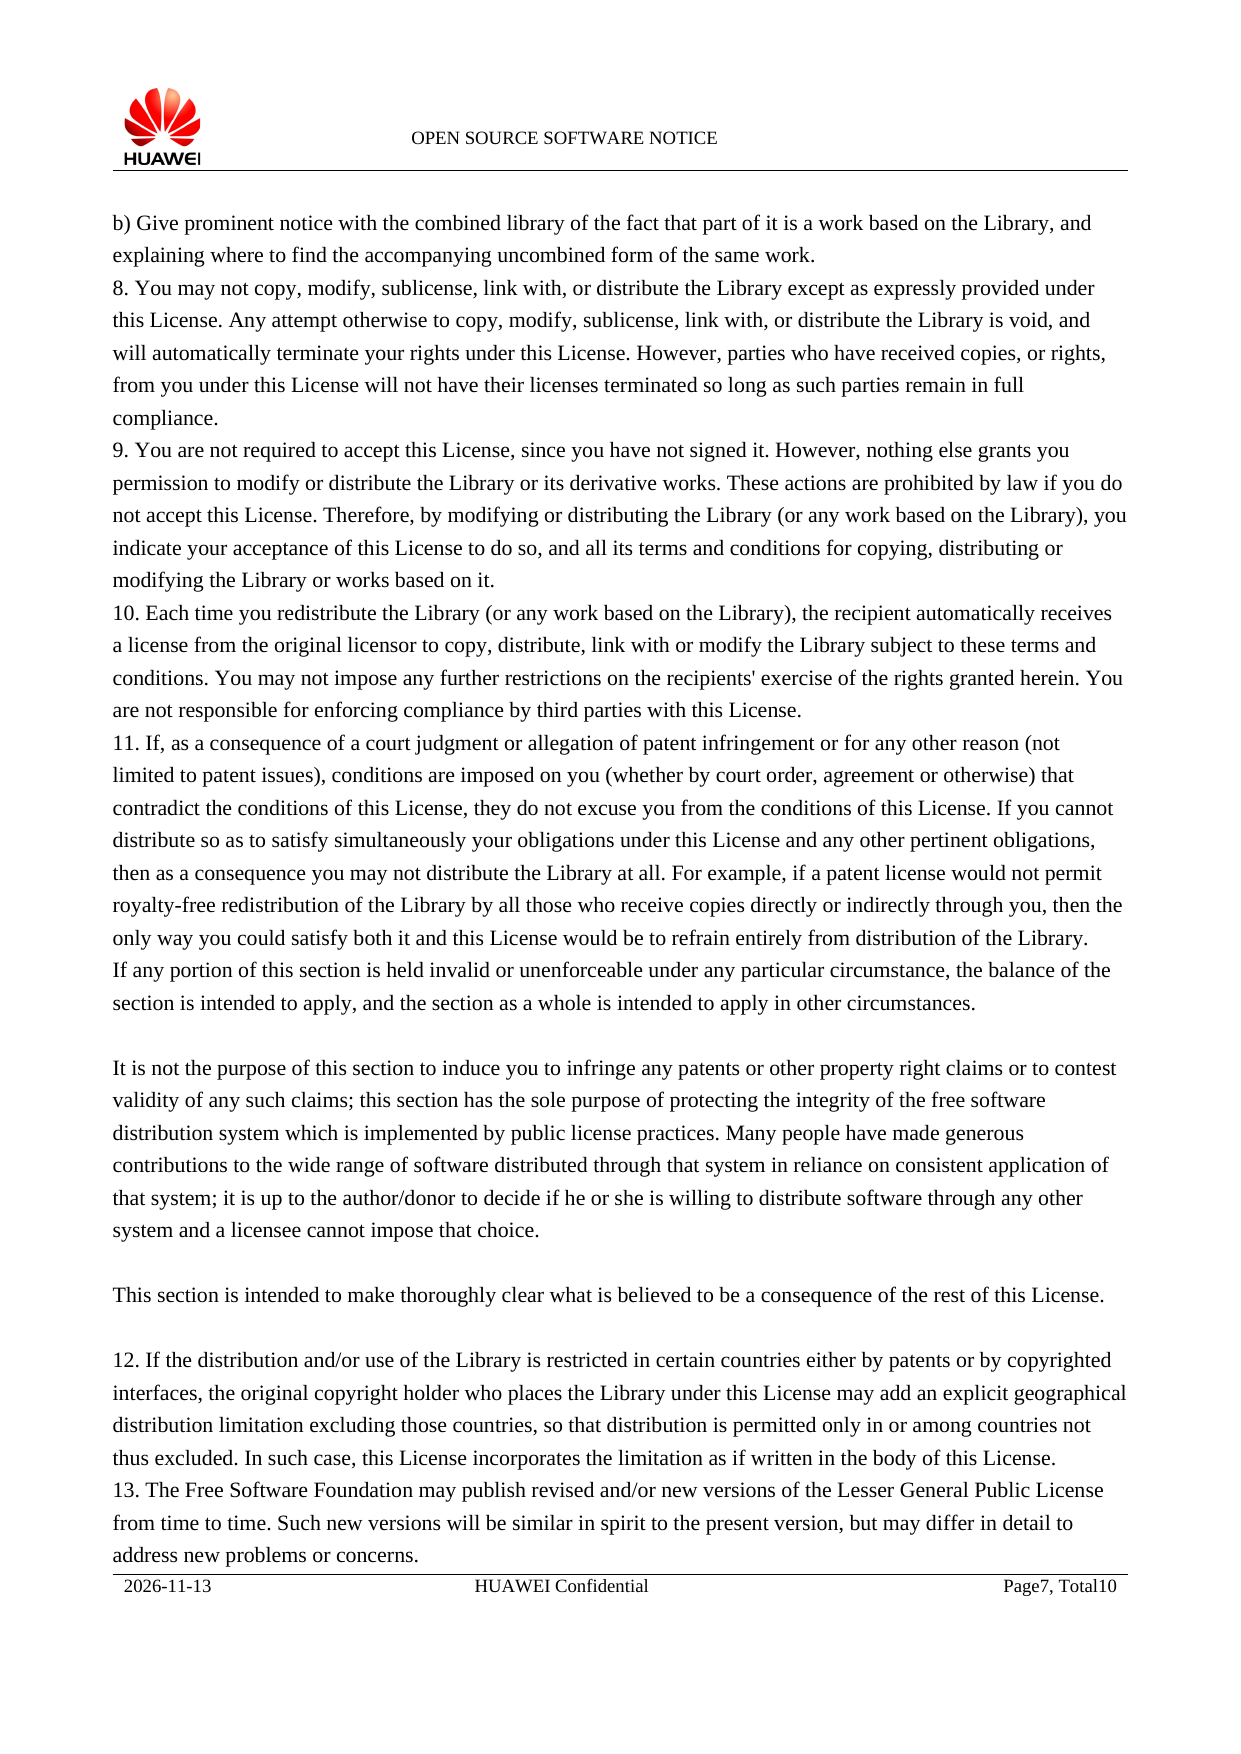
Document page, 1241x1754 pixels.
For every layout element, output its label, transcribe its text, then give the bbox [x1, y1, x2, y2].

text If any portion of this section is held invalid or unenforceable under any particular circumstance, the balance of the section is intended to apply, and the section as a whole is intended to apply in other circumstances. [112, 954, 1128, 1019]
picture [124, 88, 201, 165]
text This section is intended to make thoroughly clear what is believed to be a consequence of the rest of this License. [112, 1279, 1128, 1311]
text It is not the purpose of this section to induce you to infringe any patents or other property right claims or to contest validity of any such claims; this section has the sole purpose of protecting the integrity of the free software distribution system which is implemented by public license practices. Many people have made generous contributions to the wide range of software distributed through that system in reliance on consistent application of that system; it is up to the author/donor to decide if he or she is willing to distribute software through any other system and a licensee cannot impose that choice. [112, 1051, 1128, 1246]
text 8. You may not copy, modify, sublicense, link with, or distribute the Library except as expressly provided under this License. Any attempt otherwise to copy, modify, sublicense, link with, or distribute the Library is void, and will automatically terminate your rights under this License. However, parties who have received copies, or rights, from you under this License will not have their licenses terminated so long as such parties remain in full compliance. [112, 271, 1128, 434]
text b) Give prominent notice with the combined library of the fact that part of it is a work based on the Library, and explaining where to find the accompanying uncombined form of the same work. [112, 206, 1128, 271]
text 12. If the distribution and/or use of the Library is restricted in certain countries either by patents or by copyrighted interfaces, the original copyright holder who places the Library under this License may add an explicit geographical distribution limitation excluding those countries, so that distribution is permitted only in or among countries not thus excluded. In such case, this License incorporates the limitation as if written in the body of this License. [112, 1344, 1128, 1474]
text 13. The Free Software Foundation may publish revised and/or new versions of the Lesser General Public License from time to time. Such new versions will be similar in spirit to the present version, but may differ in detail to address new problems or concerns. [112, 1474, 1128, 1571]
text 9. You are not required to accept this License, since you have not signed it. However, nothing else grants you permission to modify or distribute the Library or its derivative works. These actions are prohibited by law if you do not accept this License. Therefore, by modifying or distributing the Library (or any work based on the Library), you indicate your acceptance of this License to do so, and all its terms and conditions for copying, distributing or modifying the Library or works based on it. [112, 434, 1128, 596]
text 11. If, as a consequence of a court judgment or allegation of patent infringement or for any other reason (not limited to patent issues), conditions are imposed on you (whether by court order, agreement or otherwise) that contradict the conditions of this License, they do not excuse you from the conditions of this License. If you cannot distribute so as to satisfy simultaneously your obligations under this License and any other pertinent obligations, then as a consequence you may not distribute the Library at all. For example, if a patent license would not permit royalty-free redistribution of the Library by all those who receive copies directly or indirectly through you, then the only way you could satisfy both it and this License would be to refrain entirely from distribution of the Library. [112, 726, 1128, 954]
text 10. Each time you redistribute the Library (or any work based on the Library), the recipient automatically receives a license from the original licensor to copy, distribute, link with or modify the Library subject to these terms and conditions. You may not impose any further restrictions on the recipients' exercise of the rights granted herein. You are not responsible for enforcing compliance by third parties with this License. [112, 596, 1128, 726]
